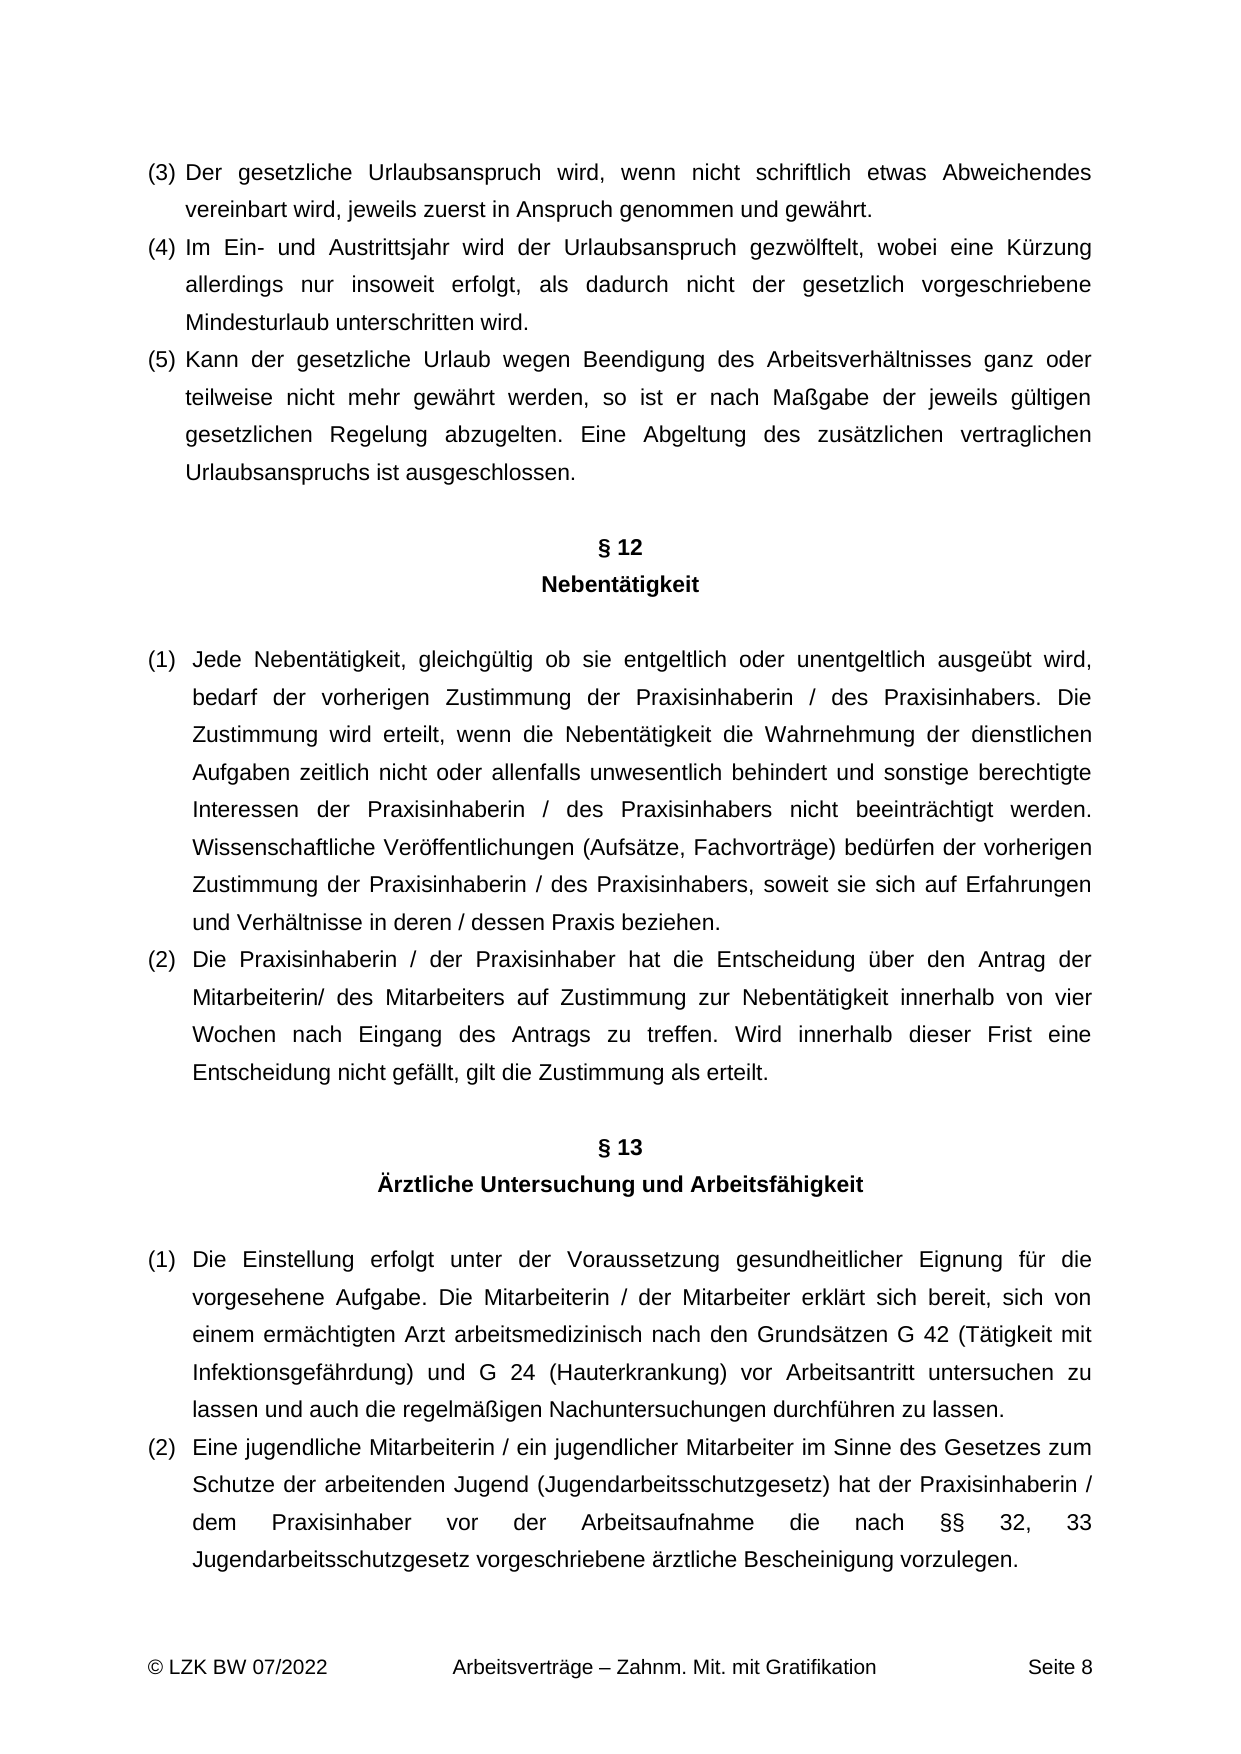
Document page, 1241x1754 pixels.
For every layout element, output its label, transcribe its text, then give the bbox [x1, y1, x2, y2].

list Der gesetzliche Urlaubsanspruch wird, wenn nicht schriftlich etwas Abweichendes vereinbart wird, jeweils zuerst in Anspruch genommen und gewährt. [148, 148, 1092, 223]
text (1) Jede Nebentätigkeit, gleichgültig ob sie entgeltlich oder unentgeltlich ausgeübt wird, bedarf der vorherigen Zustimmung der Praxisinhaberin / des Praxisinhabers. Die Zustimmung wird erteilt, wenn die Nebentätigkeit die Wahrnehmung der dienstlichen Aufgaben zeitlich nicht oder allenfalls unwesentlich behindert und sonstige berechtigte Interessen der Praxisinhaberin / des Praxisinhabers nicht beeinträchtigt werden. Wissenschaftliche Veröffentlichungen (Aufsätze, Fachvorträge) bedürfen der vorherigen Zustimmung der Praxisinhaberin / des Praxisinhabers, soweit sie sich auf Erfahrungen und Verhältnisse in deren / dessen Praxis beziehen. [148, 635, 1092, 935]
text Nebentätigkeit [148, 560, 1092, 598]
text § 12 [148, 523, 1092, 560]
list Im Ein- und Austrittsjahr wird der Urlaubsanspruch gezwölftelt, wobei eine Kürzung allerdings nur insoweit erfolgt, als dadurch nicht der gesetzlich vorgeschriebene Mindesturlaub unterschritten wird. [148, 223, 1092, 335]
text (2) Die Praxisinhaberin / der Praxisinhaber hat die Entscheidung über den Antrag der Mitarbeiterin/ des Mitarbeiters auf Zustimmung zur Nebentätigkeit innerhalb von vier Wochen nach Eingang des Antrags zu treffen. Wird innerhalb dieser Frist eine Entscheidung nicht gefällt, gilt die Zustimmung als erteilt. [148, 935, 1092, 1085]
list Eine jugendliche Mitarbeiterin / ein jugendlicher Mitarbeiter im Sinne des Gesetzes zum Schutze der arbeitenden Jugend (Jugendarbeitsschutzgesetz) hat der Praxisinhaberin / dem Praxisinhaber vor der Arbeitsaufnahme die nach §§ 32, 33 Jugendarbeitsschutzgesetz vorgeschriebene ärztliche Bescheinigung vorzulegen. [148, 1423, 1092, 1573]
text (1) Die Einstellung erfolgt unter der Voraussetzung gesundheitlicher Eignung für die vorgesehene Aufgabe. Die Mitarbeiterin / der Mitarbeiter erklärt sich bereit, sich von einem ermächtigten Arzt arbeitsmedizinisch nach den Grundsätzen G 42 (Tätigkeit mit Infektionsgefährdung) und G 24 (Hauterkrankung) vor Arbeitsantritt untersuchen zu lassen und auch die regelmäßigen Nachuntersuchungen durchführen zu lassen. [148, 1235, 1092, 1423]
text Ärztliche Untersuchung und Arbeitsfähigkeit [148, 1160, 1092, 1198]
text § 13 [148, 1123, 1092, 1160]
list Kann der gesetzliche Urlaub wegen Beendigung des Arbeitsverhältnisses ganz oder teilweise nicht mehr gewährt werden, so ist er nach Maßgabe der jeweils gültigen gesetzlichen Regelung abzugelten. Eine Abgeltung des zusätzlichen vertraglichen Urlaubsanspruchs ist ausgeschlossen. [148, 335, 1092, 485]
